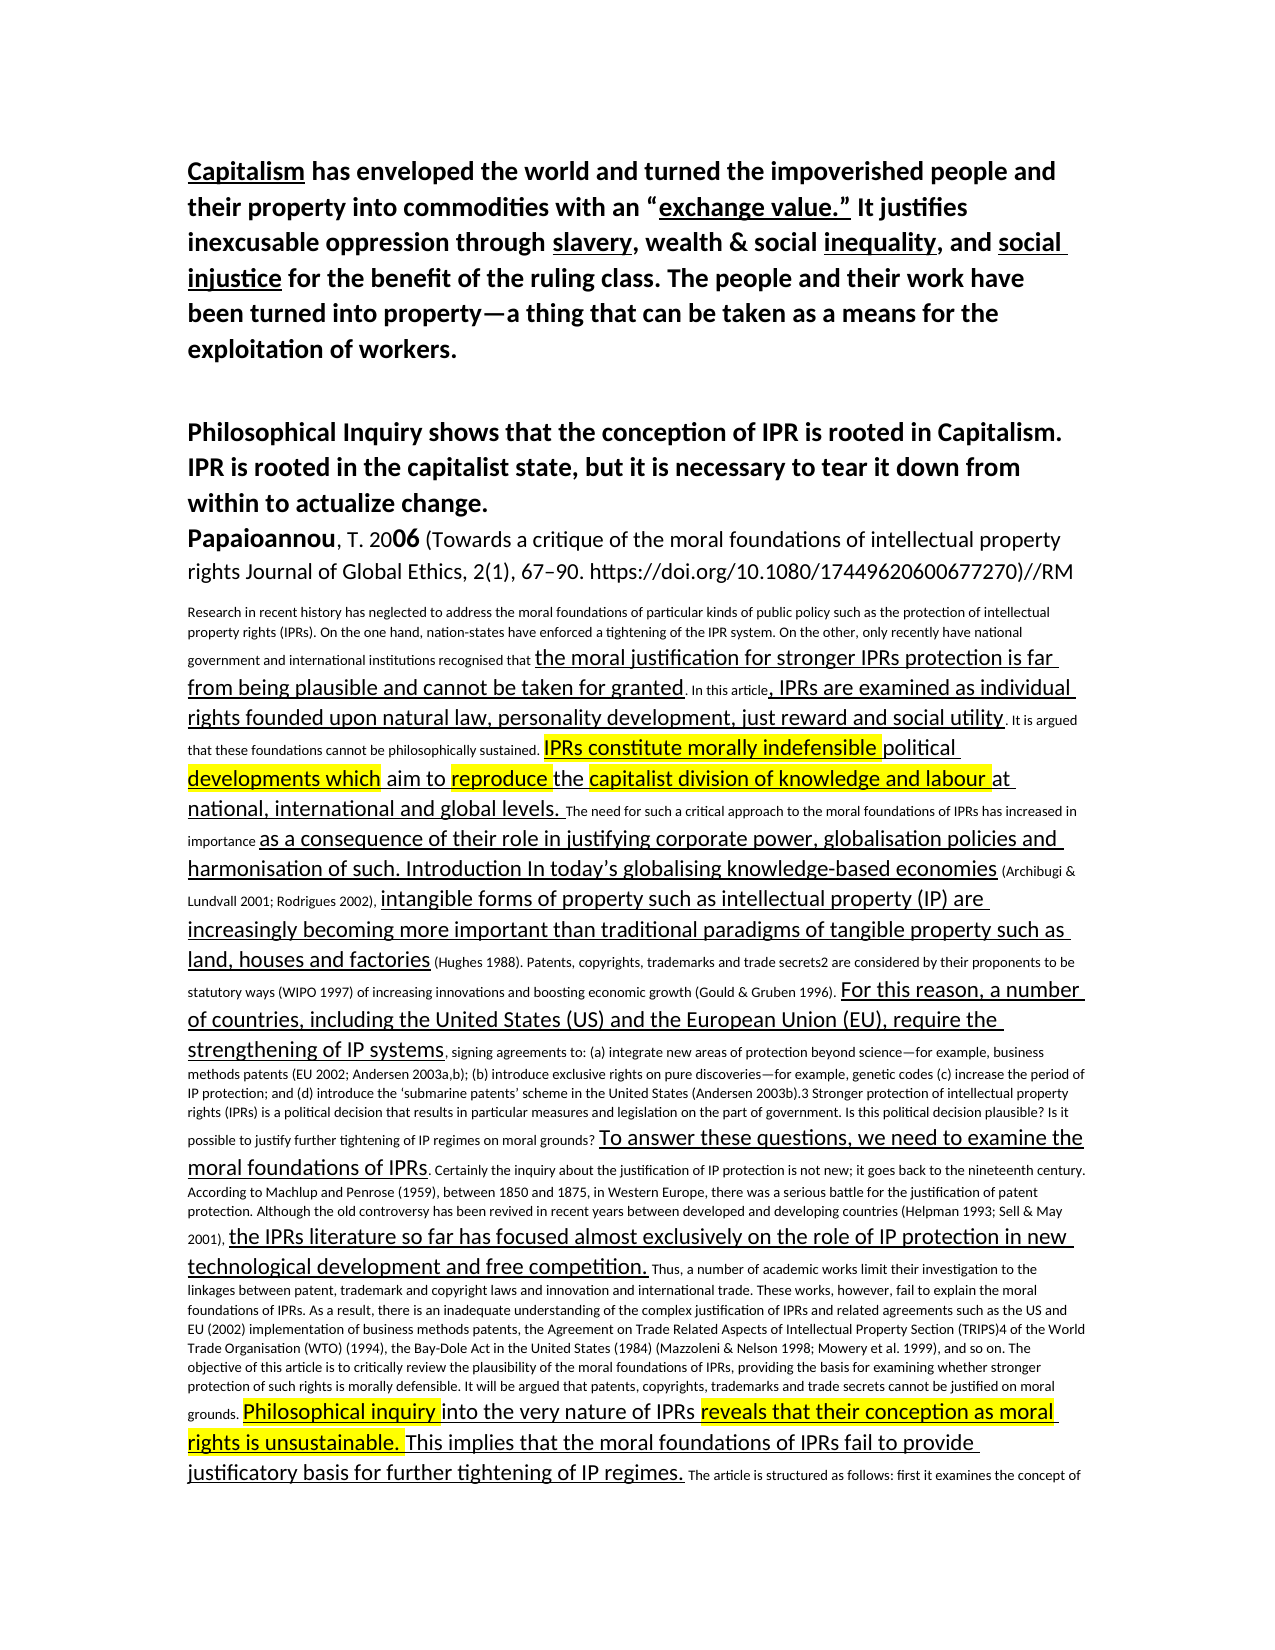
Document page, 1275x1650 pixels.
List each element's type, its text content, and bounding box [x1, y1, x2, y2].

text Papaioannou, T. 2006 (Towards a critique of the moral foundations of intellectual property rights Journal of Global Ethics, 2(1), 67–90. https://doi.org/10.1080/17449620600677270)//RM [187, 522, 1087, 585]
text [187, 604, 1087, 1486]
subtitle Capitalism has enveloped the world and turned the impoverished people and their property into commodities with an “exchange value.” It justifies inexcusable oppression through slavery, wealth & social inequality, and social injustice for the benefit of the ruling class. The people and their work have been turned into property—a thing that can be taken as a means for the exploitation of workers. [187, 154, 1087, 365]
subtitle Philosophical Inquiry shows that the conception of IPR is rooted in Capitalism. IPR is rooted in the capitalist state, but it is necessary to tear it down from within to actualize change. [187, 415, 1087, 519]
